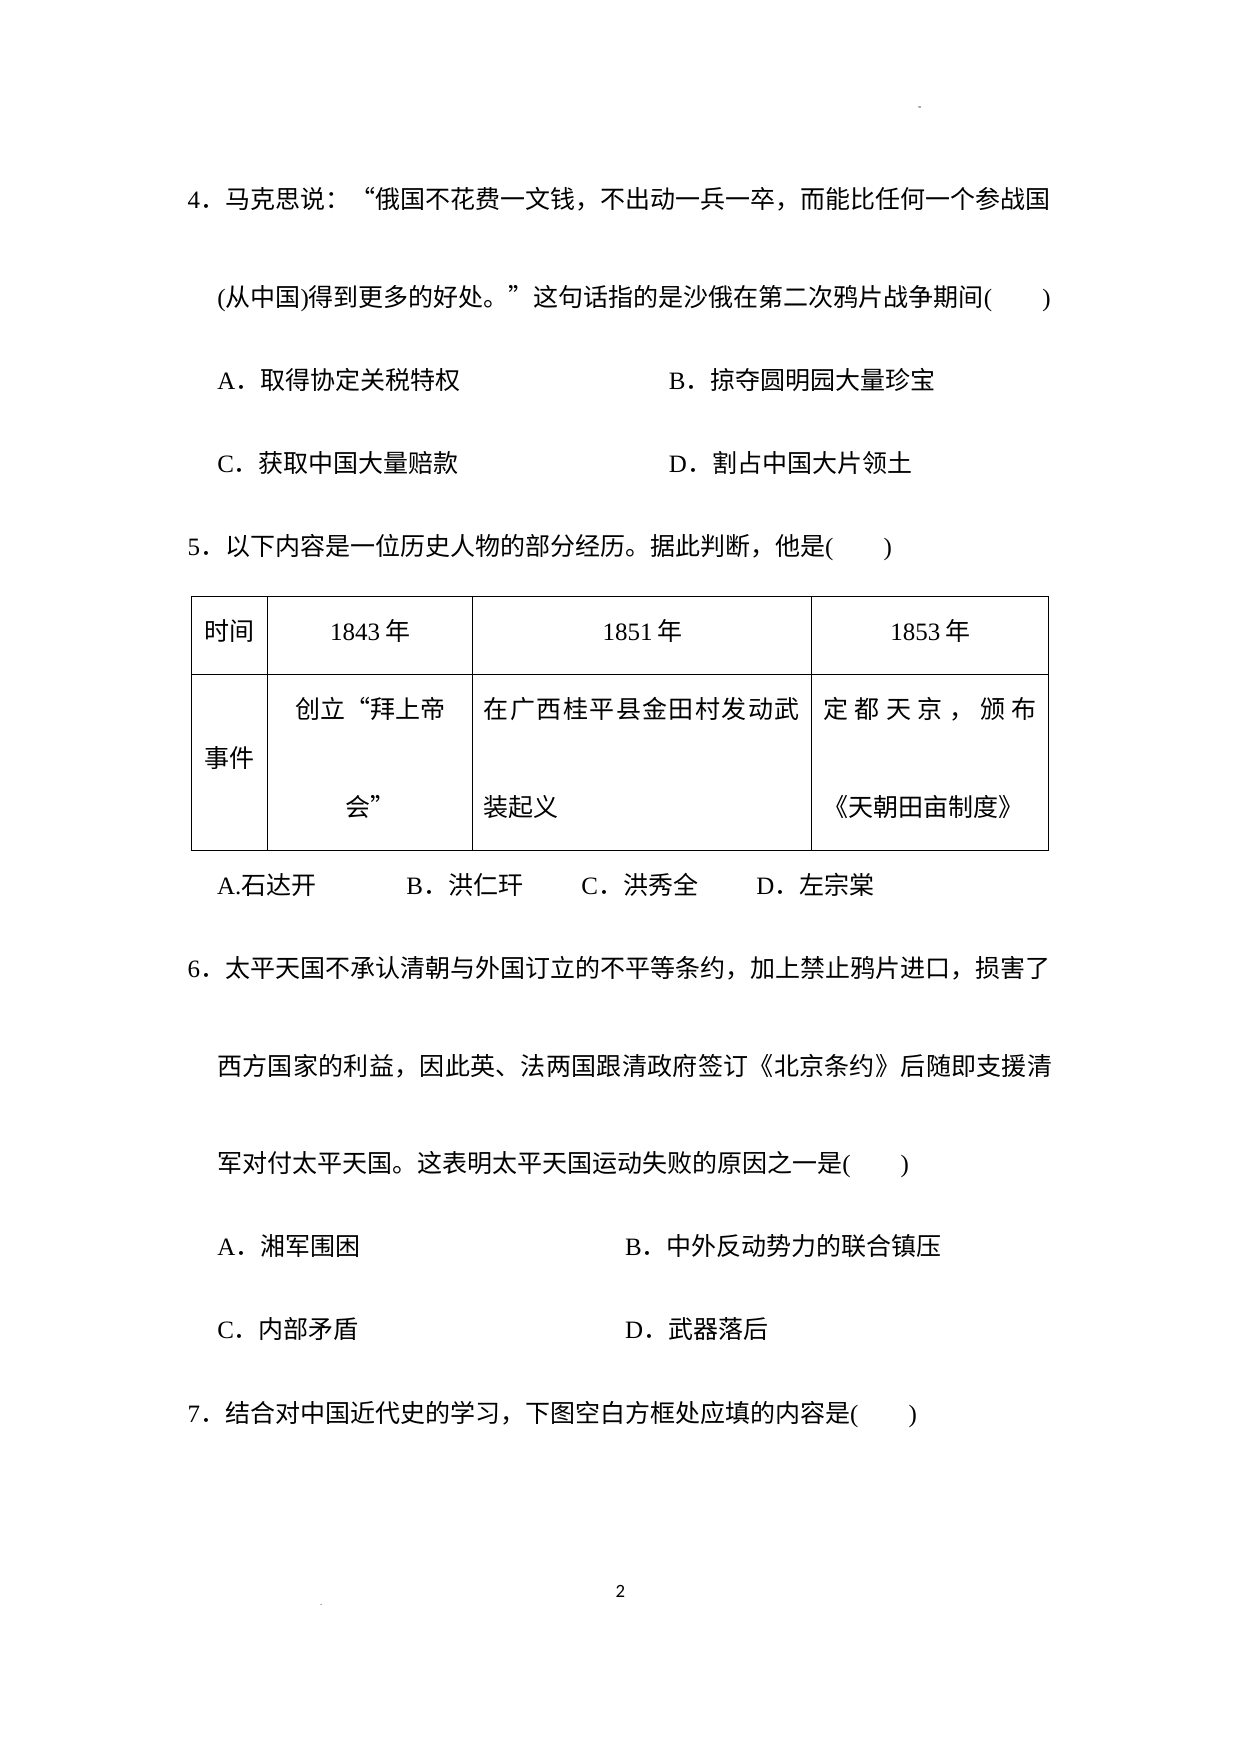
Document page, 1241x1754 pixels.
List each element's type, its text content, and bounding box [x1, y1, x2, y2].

table_cell 定都天京，颁布《天朝田亩制度》 [812, 675, 1048, 850]
table_cell 创立“拜上帝会” [268, 675, 472, 850]
text A.石达开 B．洪仁玕 C．洪秀全 D．左宗棠 [217, 851, 1053, 916]
text A．湘军围困 B．中外反动势力的联合镇压 [187, 1212, 1053, 1277]
table_cell 事件 [192, 675, 267, 850]
text 6．太平天国不承认清朝与外国订立的不平等条约，加上禁止鸦片进口，损害了西方国家的利益，因此英、法两国跟清政府签订《北京条约》后随即支援清军对付太平天国。这表明太平天国运动失败的原因之一是( ) [187, 934, 1053, 1194]
table_cell 在广西桂平县金田村发动武装起义 [473, 675, 811, 850]
text 7．结合对中国近代史的学习，下图空白方框处应填的内容是( ) [187, 1379, 1053, 1444]
table_header 1853年 [812, 597, 1048, 674]
text C．获取中国大量赔款 D．割占中国大片领土 [187, 429, 1053, 494]
text C．内部矛盾 D．武器落后 [187, 1296, 1053, 1361]
text A．取得协定关税特权 B．掠夺圆明园大量珍宝 [187, 346, 1053, 411]
table_header 1843年 [268, 597, 472, 674]
text 4．马克思说：“俄国不花费一文钱，不出动一兵一卒，而能比任何一个参战国(从中国)得到更多的好处。”这句话指的是沙俄在第二次鸦片战争期间( ) [187, 166, 1053, 328]
table_header 时间 [192, 597, 267, 674]
table_header 1851年 [473, 597, 811, 674]
text 5．以下内容是一位历史人物的部分经历。据此判断，他是( ) [187, 512, 1053, 577]
